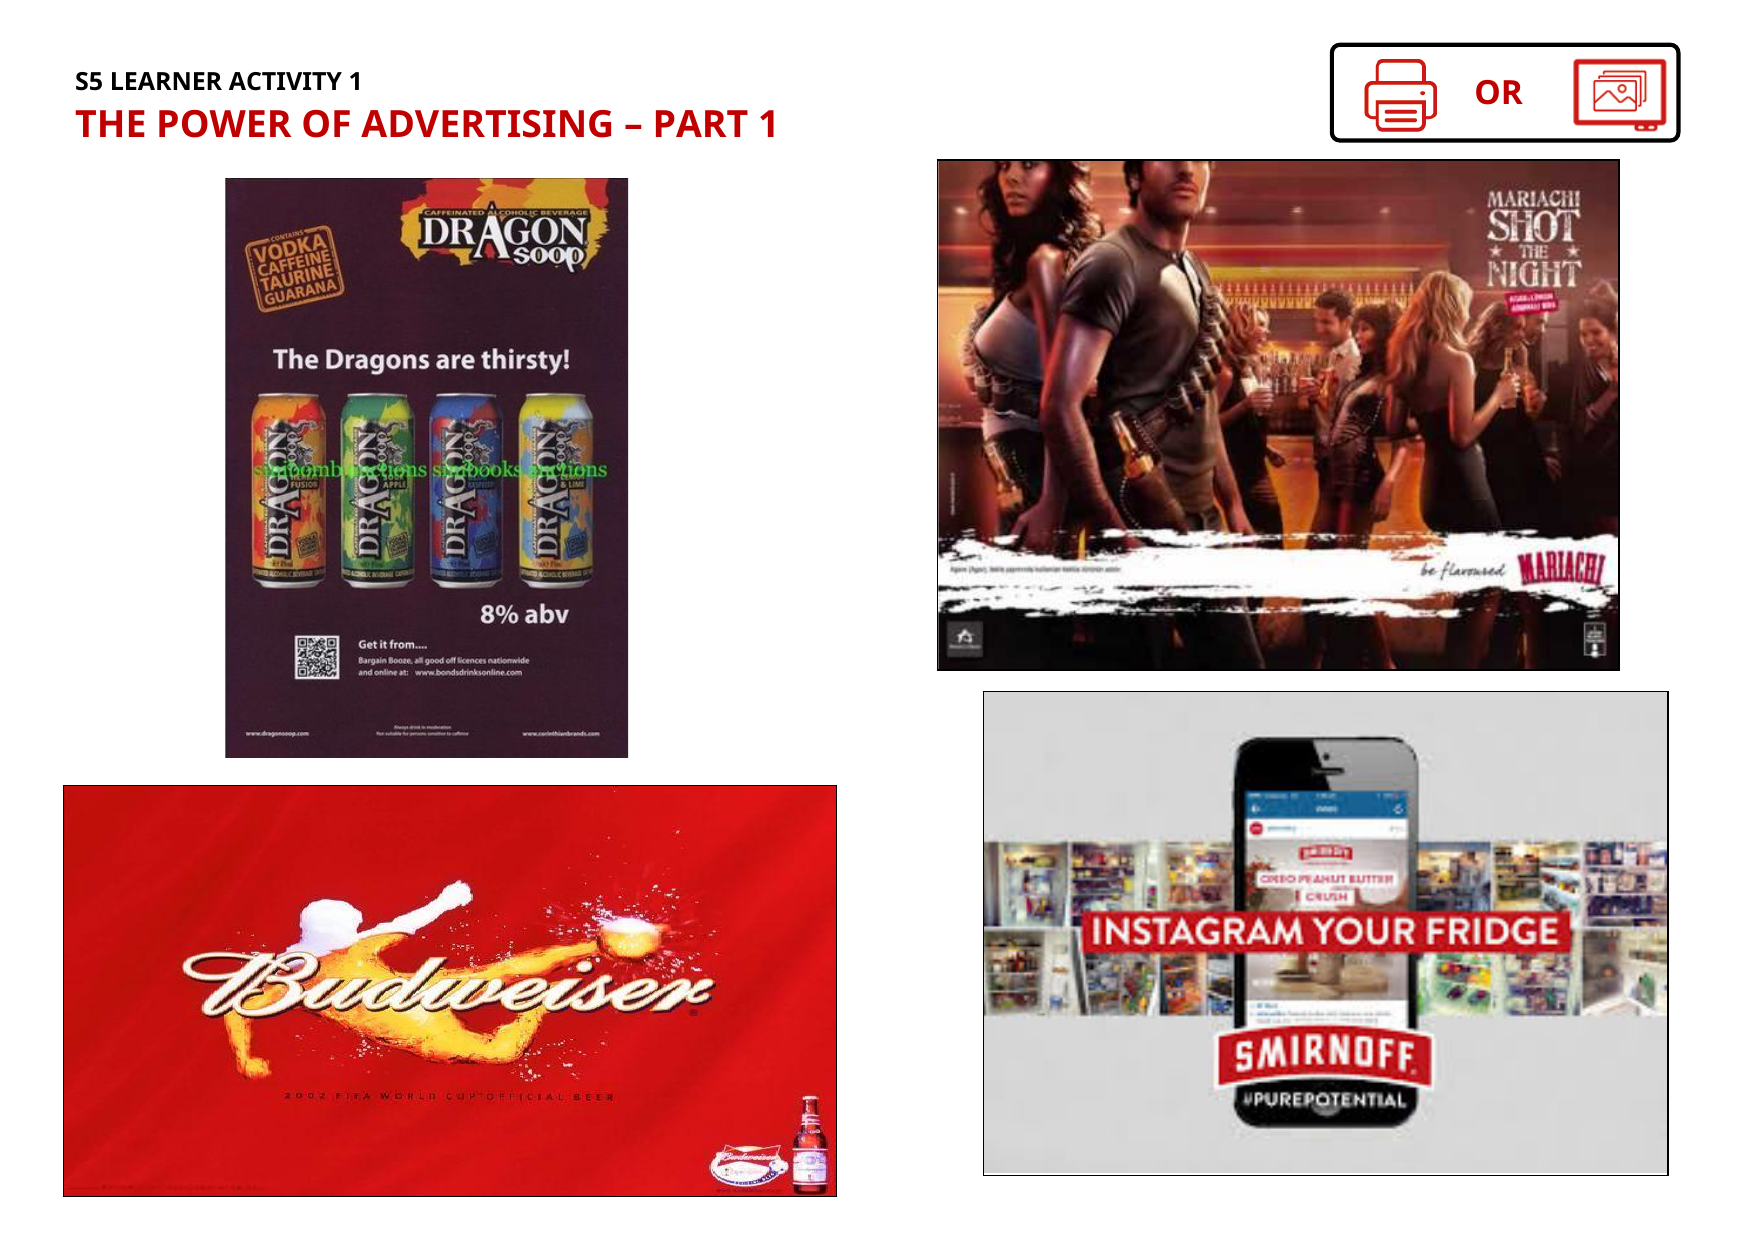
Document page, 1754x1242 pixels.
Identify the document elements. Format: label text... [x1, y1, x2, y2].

picture [984, 692, 1667, 1173]
picture [938, 161, 1618, 669]
picture [1344, 47, 1442, 138]
text the power of ADVERTISING – pArt 1 [75, 97, 1679, 148]
picture [225, 178, 629, 757]
picture [64, 786, 836, 1196]
picture [1556, 47, 1675, 138]
